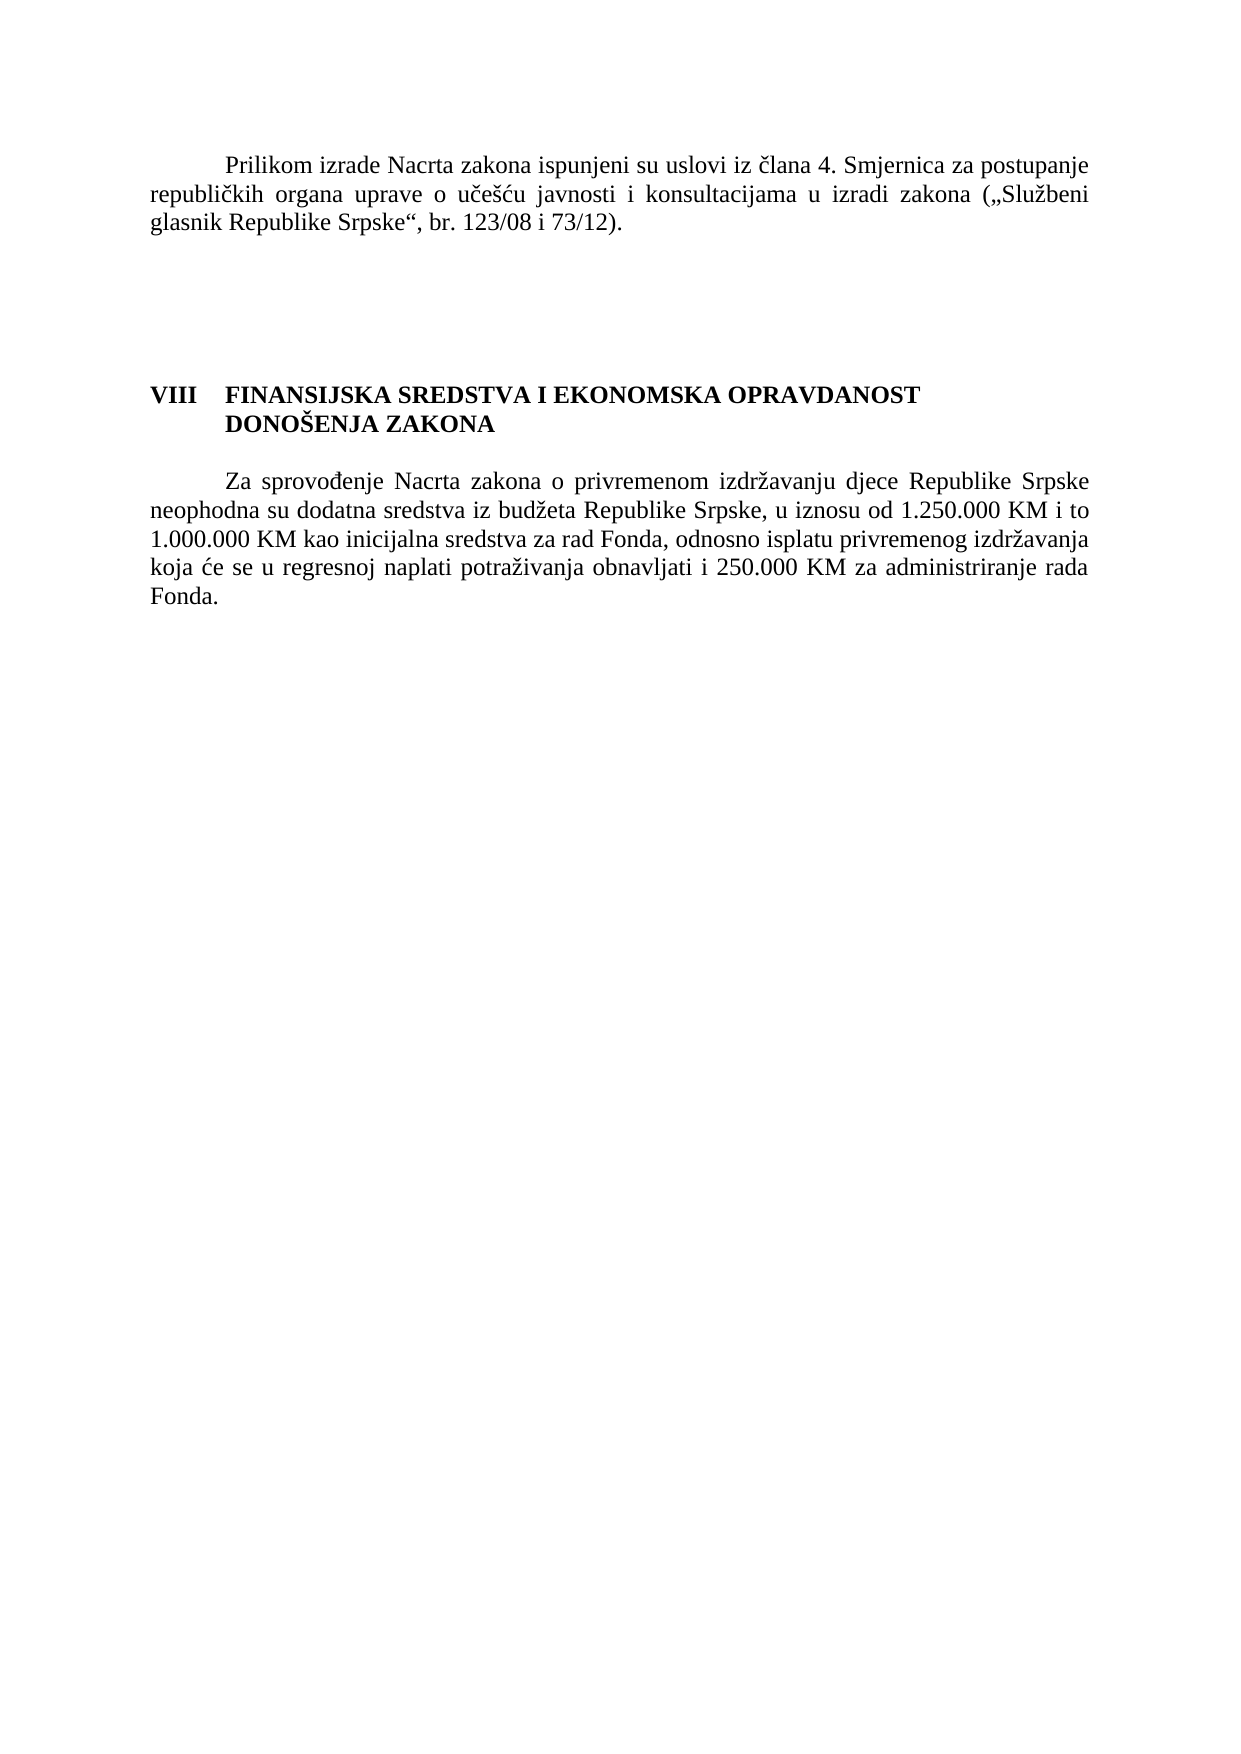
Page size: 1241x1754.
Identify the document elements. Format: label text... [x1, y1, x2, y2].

text Za sprovođenje Nacrta zakona o privremenom izdržavanju djece Republike Srpske neophodna su dodatna sredstva iz budžeta Republike Srpske, u iznosu od 1.250.000 KM i to 1.000.000 KM kao inicijalna sredstva za rad Fonda, odnosno isplatu privremenog izdržavanja koja će se u regresnoj naplati potraživanja obnavljati i 250.000 KM za administriranje rada Fonda. [150, 466, 1090, 610]
text Prilikom izrade Nacrta zakona ispunjeni su uslovi iz člana 4. Smjernica za postupanje republičkih organa uprave o učešću javnosti i konsultacijama u izradi zakona („Službeni glasnik Republike Srpske“, br. 123/08 i 73/12). [150, 150, 1090, 236]
text DONOŠENJA ZAKONA [150, 409, 1090, 437]
text VIII FINANSIJSKA SREDSTVA I EKONOMSKA OPRAVDANOST [150, 380, 1090, 409]
